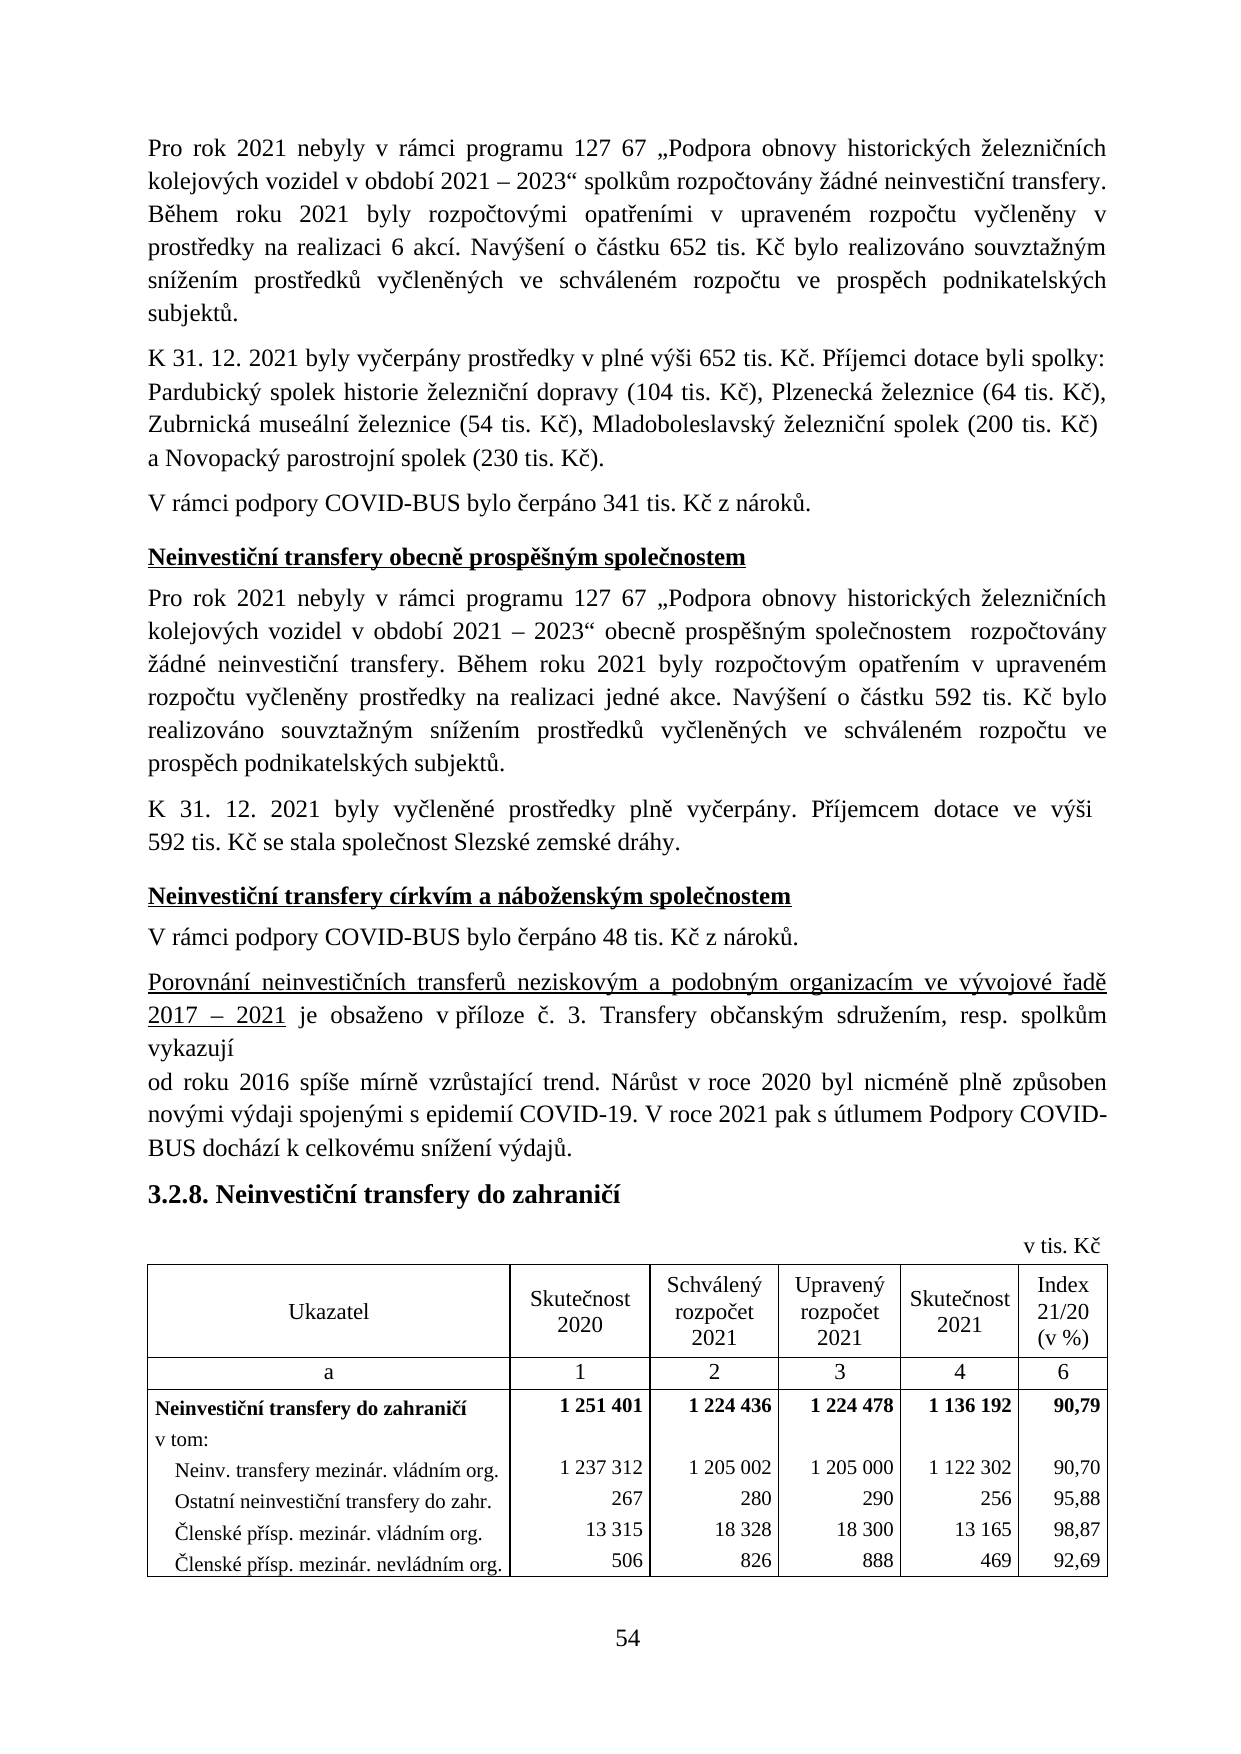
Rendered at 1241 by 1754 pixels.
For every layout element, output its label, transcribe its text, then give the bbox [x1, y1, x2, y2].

text Pro rok 2021 nebyly v rámci programu 127 67 „Podpora obnovy historických železničních kolejových vozidel v období 2021 – 2023“ obecně prospěšným společnostem rozpočtovány žádné neinvestiční transfery. Během roku 2021 byly rozpočtovým opatřením v upraveném rozpočtu vyčleněny prostředky na realizaci jedné akce. Navýšení o částku 592 tis. Kč bylo realizováno souvztažným snížením prostředků vyčleněných ve schváleném rozpočtu ve prospěch podnikatelských subjektů. [148, 583, 1107, 777]
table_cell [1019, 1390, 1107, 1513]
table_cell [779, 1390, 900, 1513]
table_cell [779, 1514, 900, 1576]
subtitle Neinvestiční transfery církvím a náboženským společnostem [148, 881, 1107, 909]
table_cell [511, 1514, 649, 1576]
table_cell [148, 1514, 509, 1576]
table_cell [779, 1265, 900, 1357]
text Neinvestiční transfery do zahraničí [148, 1178, 1107, 1209]
text V rámci podpory COVID-BUS bylo čerpáno 48 tis. Kč z nároků. [148, 922, 1107, 951]
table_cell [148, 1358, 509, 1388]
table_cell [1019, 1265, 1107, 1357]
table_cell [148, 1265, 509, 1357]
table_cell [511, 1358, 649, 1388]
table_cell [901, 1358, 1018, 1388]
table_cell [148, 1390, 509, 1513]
text K 31. 12. 2021 byly vyčerpány prostředky v plné výši 652 tis. Kč. Příjemci dotace byli spolky: Pardubický spolek historie železniční dopravy (104 tis. Kč), Plzenecká železnice (64 tis. Kč), Zubrnická museální železnice (54 tis. Kč), Mladoboleslavský železniční spolek (200 tis. Kč) a Novopacký parostrojní spolek (230 tis. Kč). [148, 343, 1107, 471]
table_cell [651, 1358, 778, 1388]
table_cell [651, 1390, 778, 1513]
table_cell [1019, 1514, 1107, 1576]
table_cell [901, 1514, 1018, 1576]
text V rámci podpory COVID-BUS bylo čerpáno 341 tis. Kč z nároků. [148, 488, 1107, 517]
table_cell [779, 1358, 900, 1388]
text K 31. 12. 2021 byly vyčleněné prostředky plně vyčerpány. Příjemcem dotace ve výši 592 tis. Kč se stala společnost Slezské zemské dráhy. [148, 794, 1107, 856]
text Porovnání neinvestičních transferů neziskovým a podobným organizacím ve vývojové řadě 2017 – 2021 je obsaženo v příloze č. 3. Transfery občanským sdružením, resp. spolkům vykazují od roku 2016 spíše mírně vzrůstající trend. Nárůst v roce 2020 byl nicméně plně způsoben novými výdaji spojenými s epidemií COVID-19. V roce 2021 pak s útlumem Podpory COVID-BUS dochází k celkovému snížení výdajů. [148, 994, 1107, 1161]
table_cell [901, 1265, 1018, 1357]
subtitle Neinvestiční transfery obecně prospěšným společnostem [148, 542, 1107, 571]
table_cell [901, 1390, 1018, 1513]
text Pro rok 2021 nebyly v rámci programu 127 67 „Podpora obnovy historických železničních kolejových vozidel v období 2021 – 2023“ spolkům rozpočtovány žádné neinvestiční transfery. Během roku 2021 byly rozpočtovými opatřeními v upraveném rozpočtu vyčleněny v prostředky na realizaci 6 akcí. Navýšení o částku 652 tis. Kč bylo realizováno souvztažným snížením prostředků vyčleněných ve schváleném rozpočtu ve prospěch podnikatelských subjektů. [148, 133, 1107, 327]
text Porovnání neinvestičních transferů neziskovým a podobným organizacím ve vývojové řadě 2017 – 2021 je obsaženo v příloze č. 3. Transfery občanským sdružením, resp. spolkům vykazují od roku 2016 spíše mírně vzrůstající trend. Nárůst v roce 2020 byl nicméně plně způsoben novými výdaji spojenými s epidemií COVID-19. V roce 2021 pak s útlumem Podpory COVID-BUS dochází k celkovému snížení výdajů. [148, 967, 1107, 992]
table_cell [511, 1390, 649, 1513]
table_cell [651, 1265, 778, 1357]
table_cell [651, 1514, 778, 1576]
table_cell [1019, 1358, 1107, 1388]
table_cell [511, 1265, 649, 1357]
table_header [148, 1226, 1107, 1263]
